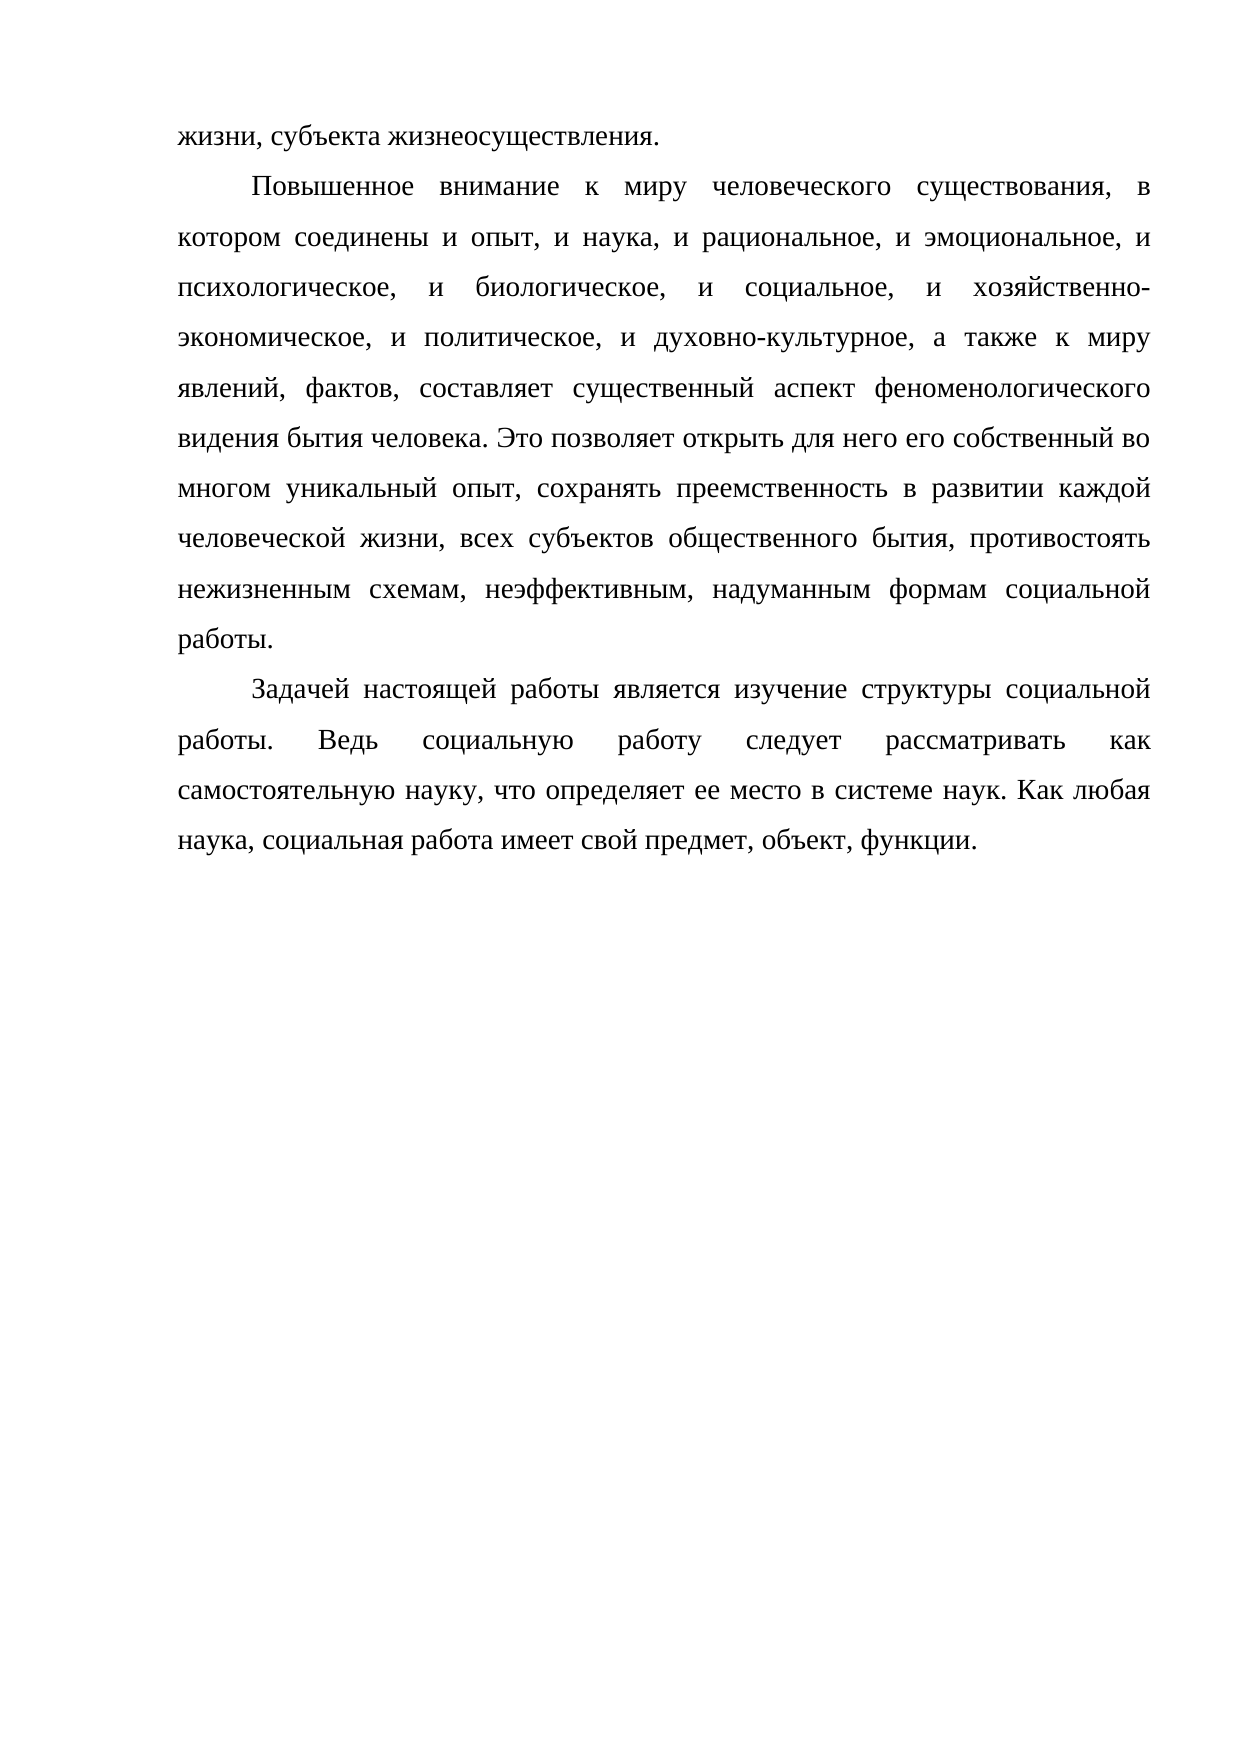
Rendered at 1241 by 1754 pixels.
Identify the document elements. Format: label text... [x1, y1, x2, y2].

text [177, 118, 1152, 152]
text Задачей настоящей работы является изучение структуры социальной работы. Ведь социальную работу следует рассматривать как самостоятельную науку, что определяет ее место в системе наук. Как любая наука, социальная работа имеет свой предмет, объект, функции. [177, 672, 1152, 856]
text Повышенное внимание к миру человеческого существования, в котором соединены и опыт, и наука, и рациональное, и эмоциональное, и психологическое, и биологическое, и социальное, и хозяйственно-экономическое, и политическое, и духовно-культурное, а также к миру явлений, фактов, составляет существенный аспект феноменологического видения бытия человека. Это позволяет открыть для него его собственный во многом уникальный опыт, сохранять преемственность в развитии каждой человеческой жизни, всех субъектов общественного бытия, противостоять нежизненным схемам, неэффективным, надуманным формам социальной работы. [177, 168, 1152, 655]
